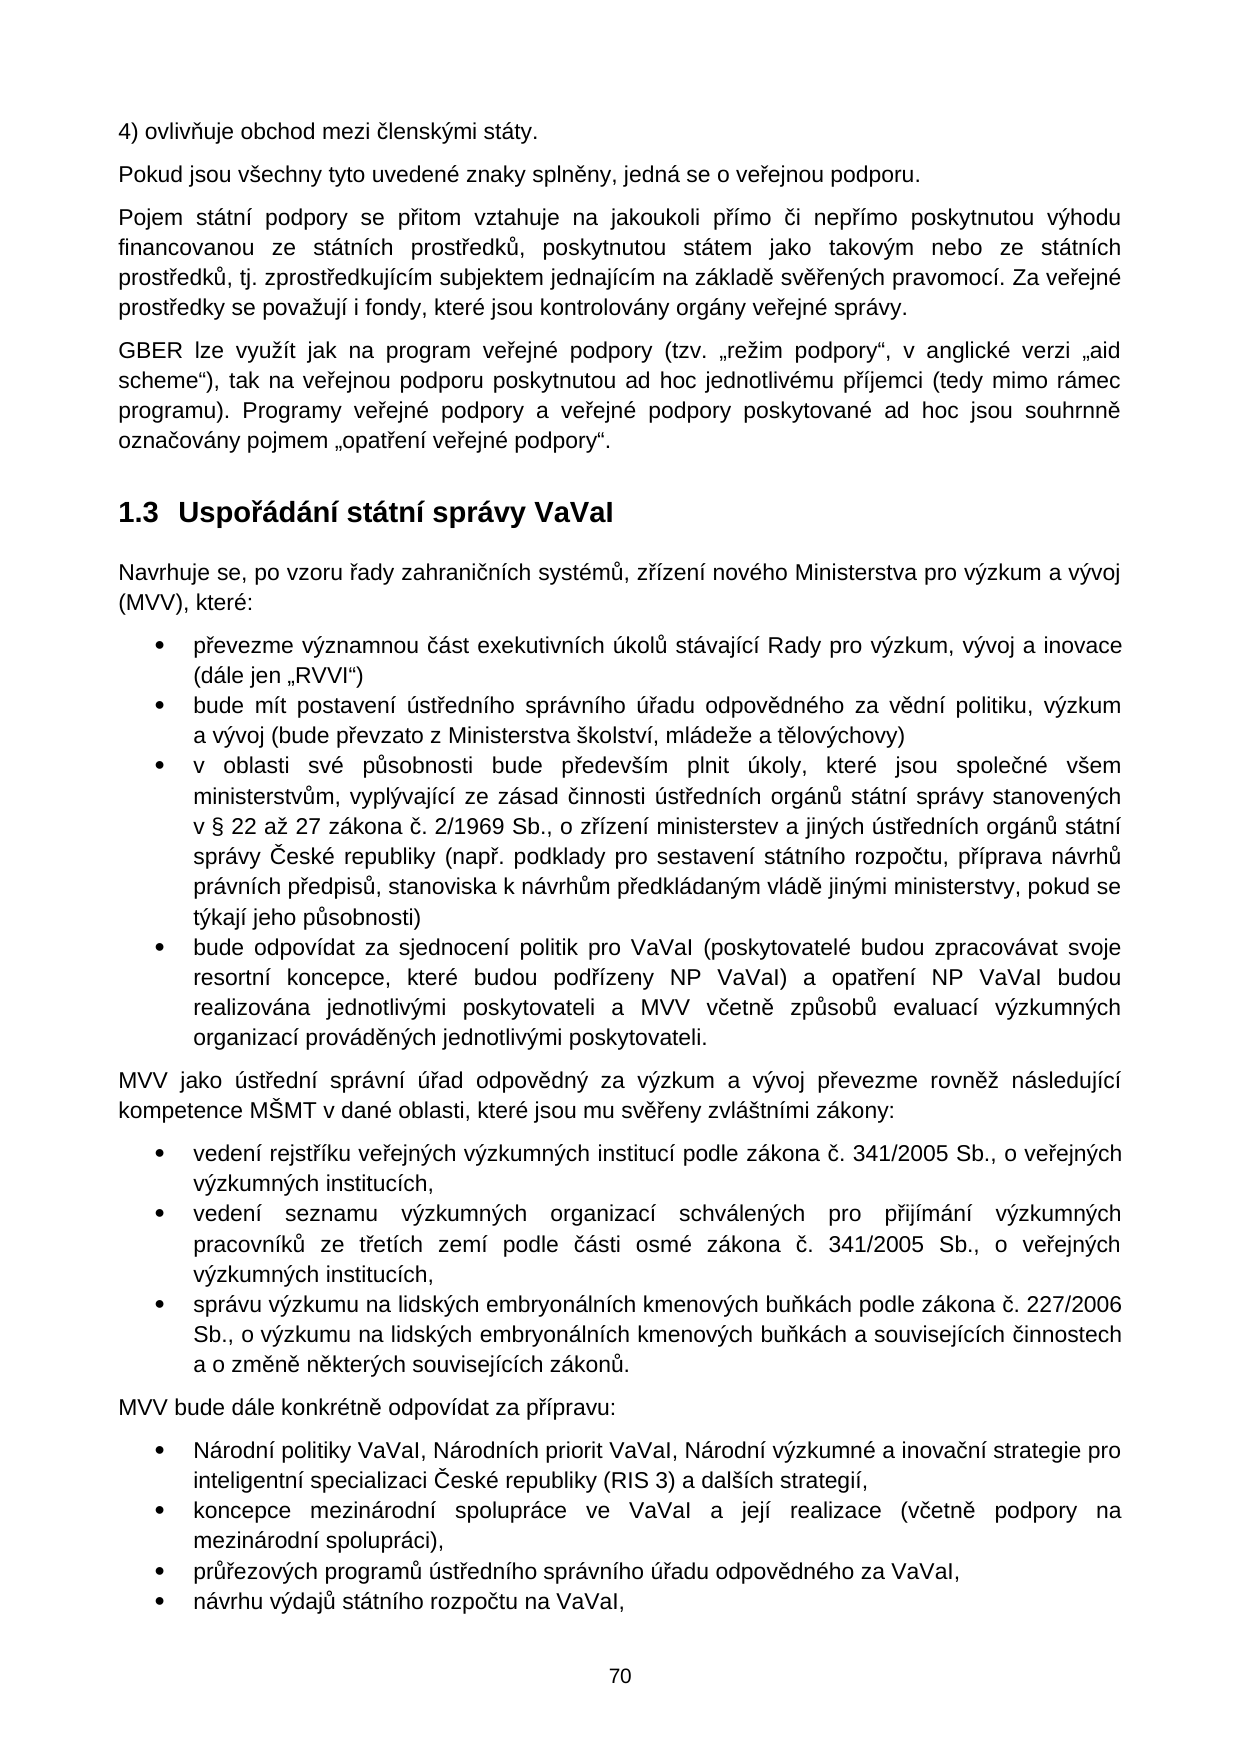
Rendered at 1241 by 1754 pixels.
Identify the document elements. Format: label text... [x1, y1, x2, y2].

text Pojem státní podpory se přitom vztahuje na jakoukoli přímo či nepřímo poskytnutou výhodu financovanou ze státních prostředků, poskytnutou státem jako takovým nebo ze státních prostředků, tj. zprostředkujícím subjektem jednajícím na základě svěřených pravomocí. Za veřejné prostředky se považují i fondy, které jsou kontrolovány orgány veřejné správy. [118, 203, 1122, 321]
text MVV jako ústřední správní úřad odpovědný za výzkum a vývoj převezme rovněž následující kompetence MŠMT v dané oblasti, které jsou mu svěřeny zvláštními zákony: [118, 1067, 1122, 1124]
subtitle Uspořádání státní správy VaVaI [118, 495, 1122, 529]
list návrhu výdajů státního rozpočtu na VaVaI, [156, 1588, 1122, 1614]
list koncepce mezinárodní spolupráce ve VaVaI a její realizace (včetně podpory na mezinárodní spolupráci), [156, 1497, 1122, 1554]
list průřezových programů ústředního správního úřadu odpovědného za VaVaI, [156, 1558, 1122, 1584]
list vedení rejstříku veřejných výzkumných institucí podle zákona č. 341/2005 Sb., o veřejných výzkumných institucích, [156, 1140, 1122, 1197]
text Navrhuje se, po vzoru řady zahraničních systémů, zřízení nového Ministerstva pro výzkum a vývoj (MVV), které: [118, 559, 1122, 615]
text MVV bude dále konkrétně odpovídat za přípravu: [118, 1394, 1122, 1421]
list bude mít postavení ústředního správního úřadu odpovědného za vědní politiku, výzkum a vývoj (bude převzato z Ministerstva školství, mládeže a tělovýchovy) [156, 692, 1122, 749]
list správu výzkumu na lidských embryonálních kmenových buňkách podle zákona č. 227/2006 Sb., o výzkumu na lidských embryonálních kmenových buňkách a souvisejících činnostech a o změně některých souvisejících zákonů. [156, 1291, 1122, 1378]
list bude odpovídat za sjednocení politik pro VaVaI (poskytovatelé budou zpracovávat svoje resortní koncepce, které budou podřízeny NP VaVaI) a opatření NP VaVaI budou realizována jednotlivými poskytovateli a MVV včetně způsobů evaluací výzkumných organizací prováděných jednotlivými poskytovateli. [156, 934, 1122, 1051]
list Národní politiky VaVaI, Národních priorit VaVaI, Národní výzkumné a inovační strategie pro inteligentní specializaci České republiky (RIS 3) a dalších strategií, [156, 1437, 1122, 1493]
text GBER lze využít jak na program veřejné podpory (tzv. „režim podpory“, v anglické verzi „aid scheme“), tak na veřejnou podporu poskytnutou ad hoc jednotlivému příjemci (tedy mimo rámec programu). Programy veřejné podpory a veřejné podpory poskytované ad hoc jsou souhrnně označovány pojmem „opatření veřejné podpory“. [118, 337, 1122, 454]
list v oblasti své působnosti bude především plnit úkoly, které jsou společné všem ministerstvům, vyplývající ze zásad činnosti ústředních orgánů státní správy stanovených v § 22 až 27 zákona č. 2/1969 Sb., o zřízení ministerstev a jiných ústředních orgánů státní správy České republiky (např. podklady pro sestavení státního rozpočtu, příprava návrhů právních předpisů, stanoviska k návrhům předkládaným vládě jinými ministerstvy, pokud se týkají jeho působnosti) [156, 752, 1122, 930]
text Pokud jsou všechny tyto uvedené znaky splněny, jedná se o veřejnou podporu. [118, 161, 1122, 187]
list vedení seznamu výzkumných organizací schválených pro přijímání výzkumných pracovníků ze třetích zemí podle části osmé zákona č. 341/2005 Sb., o veřejných výzkumných institucích, [156, 1200, 1122, 1287]
text 4) ovlivňuje obchod mezi členskými státy. [118, 118, 1122, 144]
list převezme významnou část exekutivních úkolů stávající Rady pro výzkum, vývoj a inovace (dále jen „RVVI“) [156, 632, 1122, 688]
